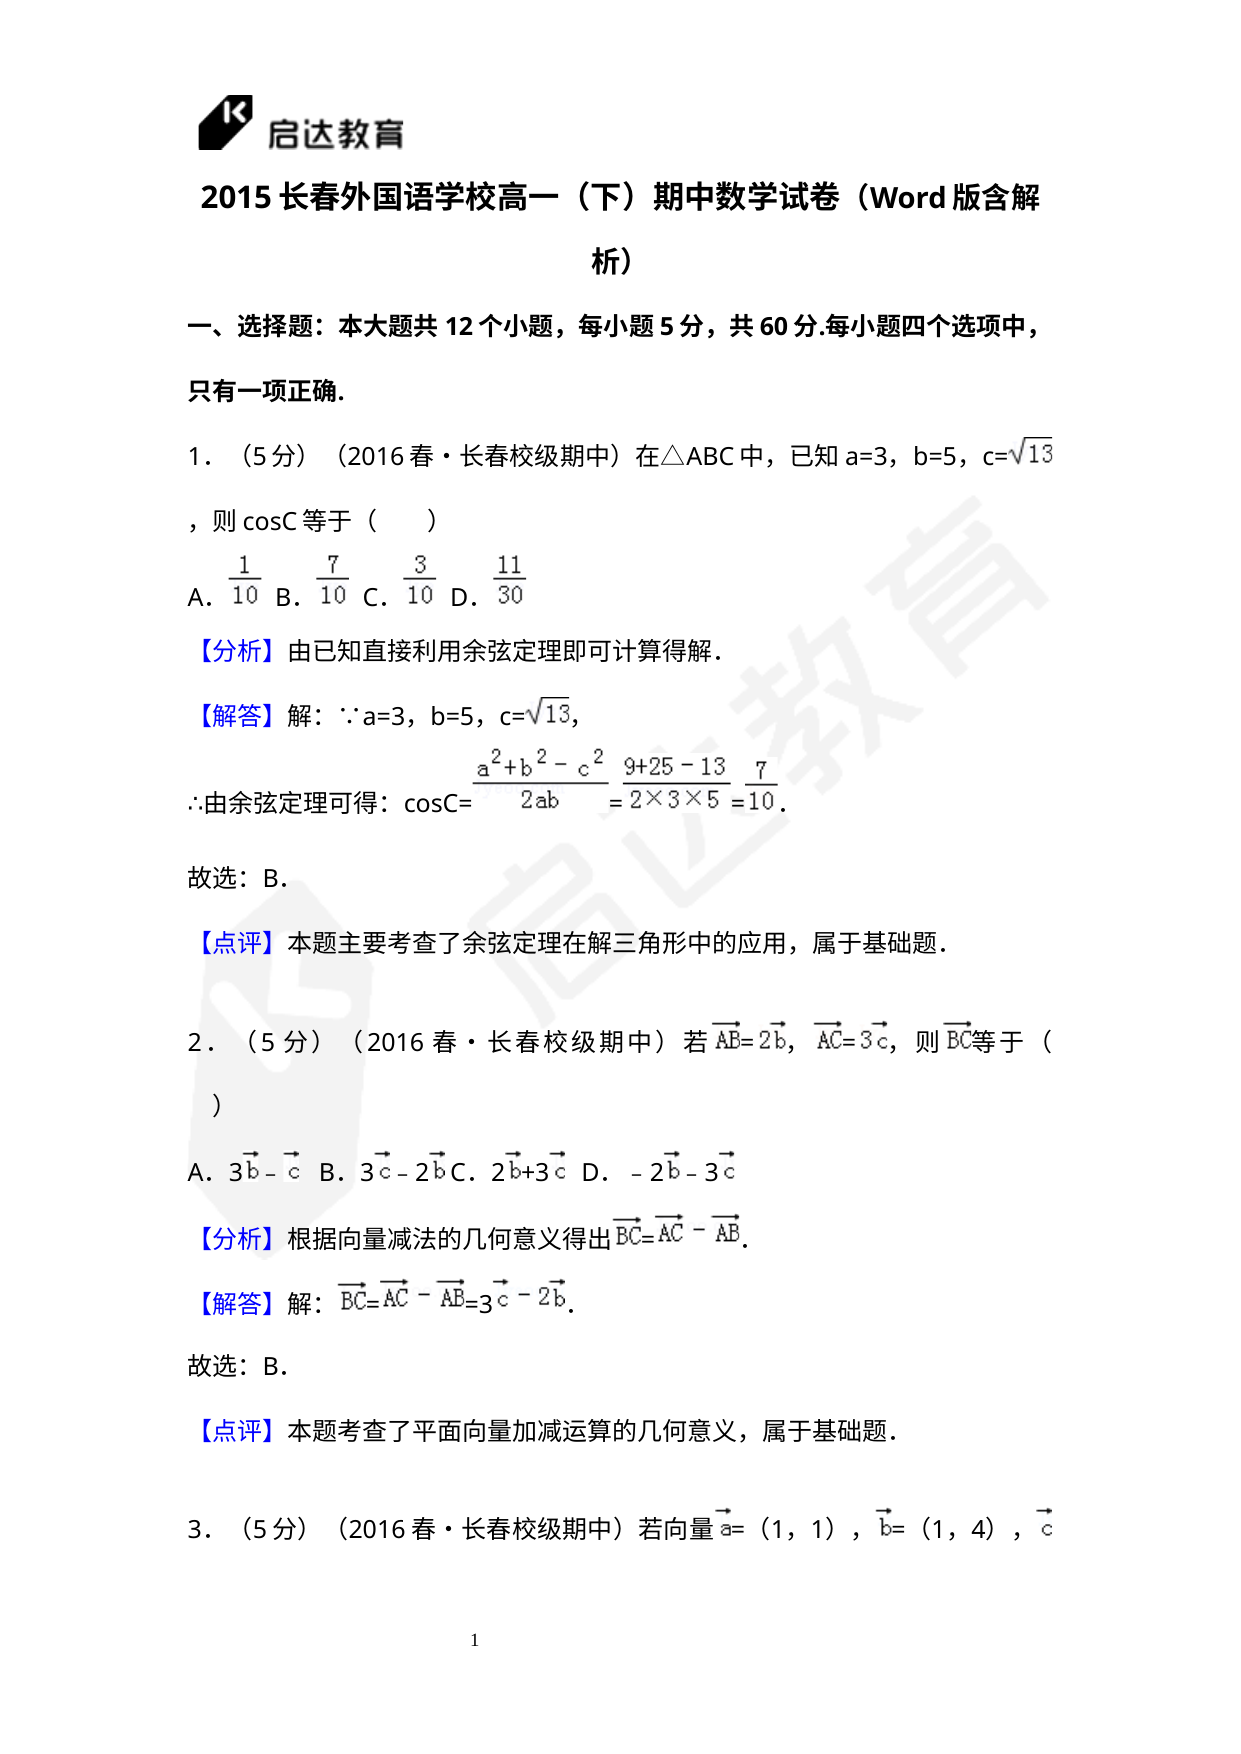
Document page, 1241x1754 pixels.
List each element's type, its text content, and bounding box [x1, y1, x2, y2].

picture [525, 697, 570, 726]
picture [663, 1150, 680, 1182]
picture [745, 757, 778, 813]
picture [943, 1020, 972, 1052]
picture [316, 552, 349, 607]
text 【点评】本题考查了平面向量加减运算的几何意义，属于基础题． [187, 1397, 1053, 1462]
picture [337, 1281, 366, 1313]
picture [429, 1150, 445, 1182]
picture [622, 753, 731, 813]
text 【分析】根据向量减法的几何意义得出=． [187, 1202, 1053, 1267]
picture [505, 1150, 521, 1182]
text 【点评】本题主要考查了余弦定理在解三角形中的应用，属于基础题． [187, 909, 1053, 974]
picture [855, 1020, 888, 1052]
text 3．（5分）（2016春•长春校级期中）若向量=（1，1），=（1，4），=（2，x），满足条件（2+）•=30，则x=（ ） [187, 1494, 1053, 1559]
picture [374, 1150, 390, 1182]
picture [1008, 437, 1053, 466]
text 2015长春外国语学校高一（下）期中数学试卷（Word版含解析） [187, 162, 1053, 292]
text A．3﹣ B．3﹣2 C．2+3 D．﹣2﹣3 [187, 1137, 1053, 1202]
picture [242, 1150, 259, 1182]
text 1．（5分）（2016春•长春校级期中）在△ABC中，已知a=3，b=5，c=，则cosC等于（ ） [187, 422, 1053, 552]
picture [492, 1278, 565, 1313]
picture [228, 552, 262, 607]
text A． B． C． D． [187, 552, 1053, 617]
picture [875, 1507, 892, 1539]
picture [380, 1278, 465, 1313]
picture [715, 1507, 731, 1539]
picture [1036, 1507, 1052, 1539]
picture [612, 1216, 641, 1248]
picture [472, 747, 609, 813]
picture [198, 95, 404, 150]
picture [718, 1150, 735, 1182]
picture [813, 1020, 842, 1052]
picture [493, 552, 527, 607]
text 【解答】解：∵a=3，b=5，c=， [187, 682, 1053, 747]
text 【分析】由已知直接利用余弦定理即可计算得解． [187, 617, 1053, 682]
picture [283, 1150, 299, 1182]
picture [654, 1213, 740, 1248]
picture [403, 552, 437, 607]
text 一、选择题：本大题共12个小题，每小题5分，共60分.每小题四个选项中，只有一项正确. [187, 292, 1053, 422]
text 故选：B． [187, 1332, 1053, 1397]
picture [754, 1020, 786, 1052]
text 【解答】解：==3． [187, 1267, 1053, 1332]
text ∴由余弦定理可得：cosC===． [187, 747, 1053, 844]
text 2．（5分）（2016春•长春校级期中）若=，=，则等于（ ） [187, 1007, 1053, 1137]
picture [549, 1150, 565, 1182]
text 故选：B． [187, 844, 1053, 909]
picture [711, 1020, 740, 1052]
